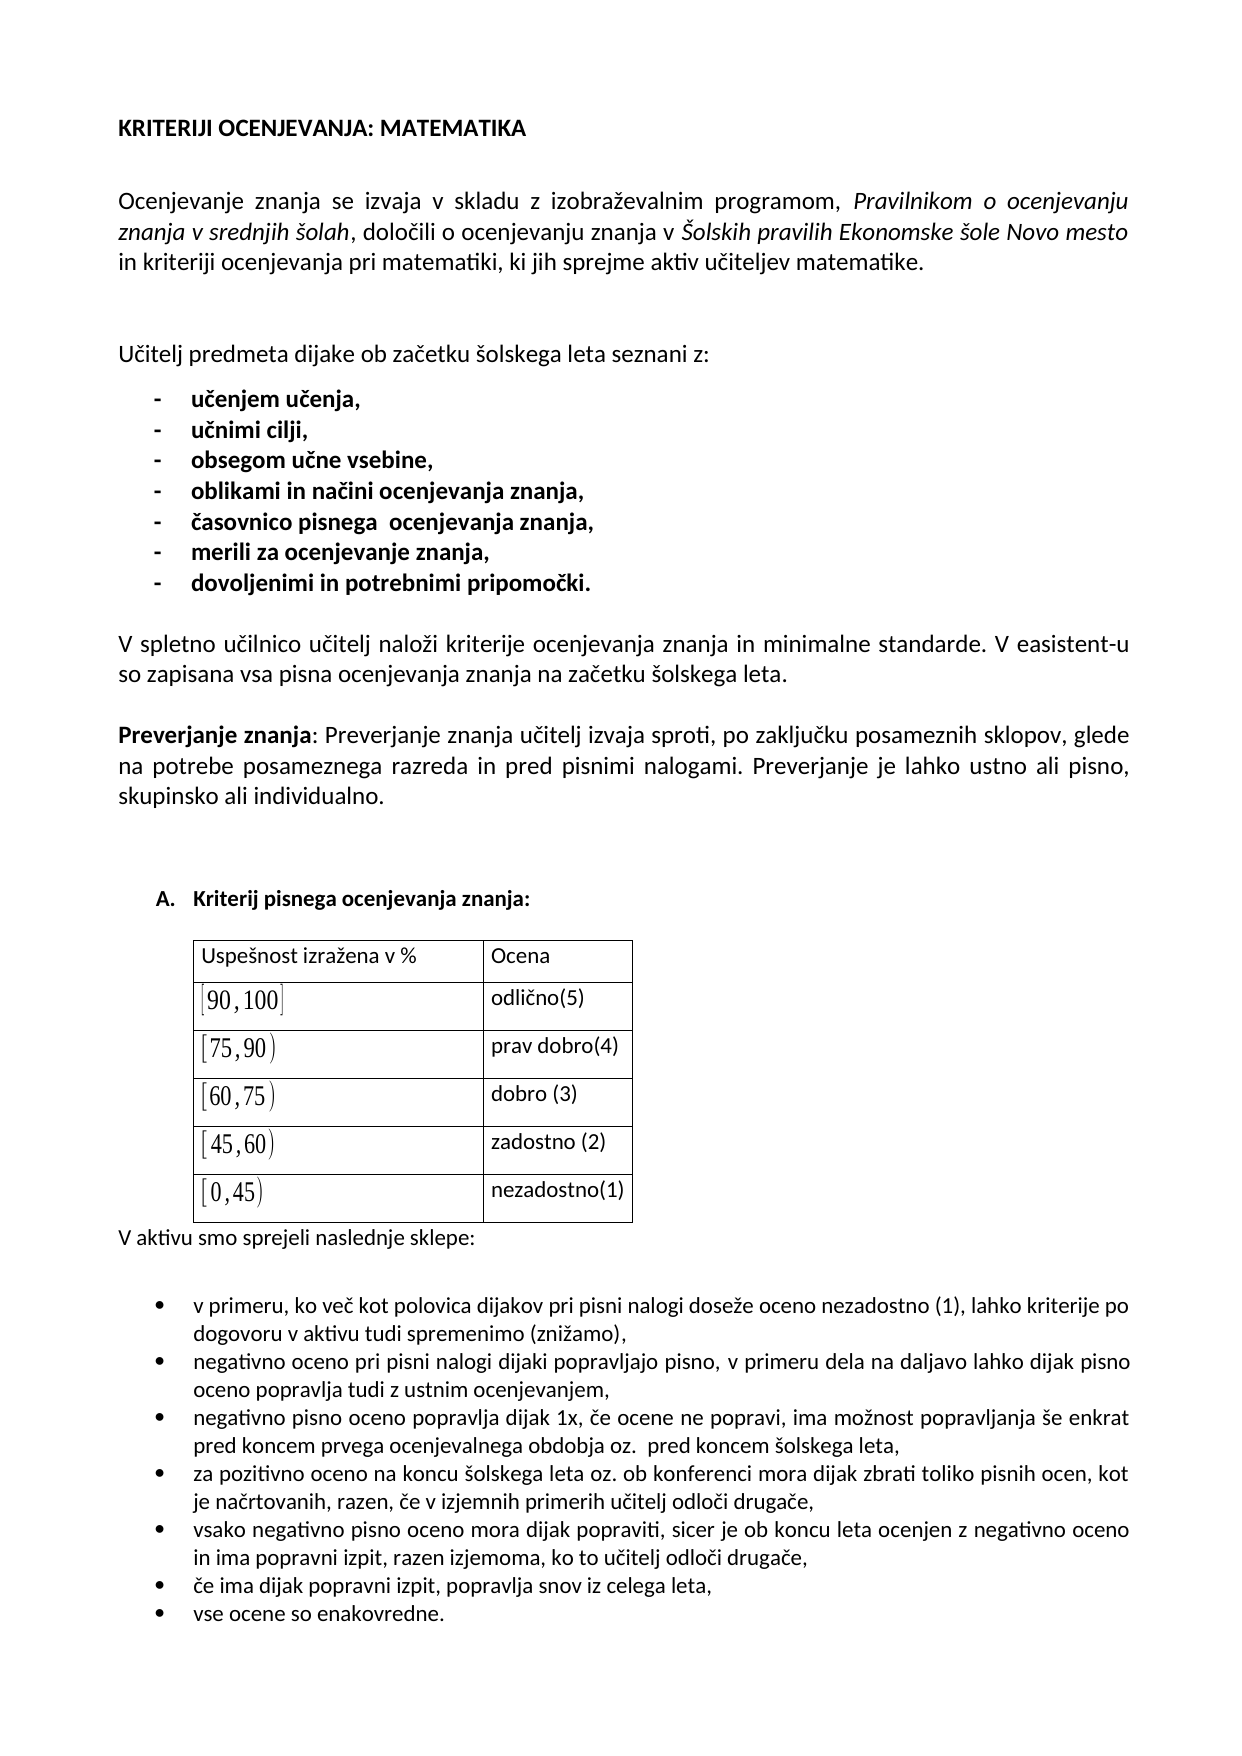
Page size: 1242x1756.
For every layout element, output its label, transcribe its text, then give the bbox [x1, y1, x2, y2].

list merili za ocenjevanje znanja, [153, 536, 1131, 567]
text KRITERIJI OCENJEVANJA: MATEMATIKA [118, 112, 1131, 142]
list negativno pisno oceno popravlja dijak 1x, če ocene ne popravi, ima možnost popravljanja še enkrat pred koncem prvega ocenjevalnega obdobja oz. pred koncem šolskega leta, [156, 1403, 1131, 1459]
list če ima dijak popravni izpit, popravlja snov iz celega leta, [156, 1571, 1131, 1599]
list časovnico pisnega ocenjevanja znanja, [153, 506, 1131, 536]
text V spletno učilnico učitelj naloži kriterije ocenjevanja znanja in minimalne standarde. V easistent-u so zapisana vsa pisna ocenjevanja znanja na začetku šolskega leta. [118, 628, 1131, 689]
list Kriterij pisnega ocenjevanja znanja: [156, 884, 1131, 912]
table_cell [194, 983, 483, 1030]
table_header Uspešnost izražena v % [194, 941, 483, 982]
text Učitelj predmeta dijake ob začetku šolskega leta seznani z: [118, 338, 1131, 368]
table_cell [194, 1031, 483, 1078]
table_cell odlično(5) [484, 983, 632, 1030]
table_cell [194, 1079, 483, 1126]
text V aktivu smo sprejeli naslednje sklepe: [118, 1223, 1131, 1251]
list za pozitivno oceno na koncu šolskega leta oz. ob konferenci mora dijak zbrati toliko pisnih ocen, kot je načrtovanih, razen, če v izjemnih primerih učitelj odloči drugače, [156, 1459, 1131, 1515]
table_cell dobro (3) [484, 1079, 632, 1126]
table_cell prav dobro(4) [484, 1031, 632, 1078]
list vse ocene so enakovredne. [156, 1599, 1131, 1627]
list učenjem učenja, [153, 383, 1131, 414]
list obsegom učne vsebine, [153, 444, 1131, 475]
table_cell zadostno (2) [484, 1127, 632, 1174]
list oblikami in načini ocenjevanja znanja, [153, 475, 1131, 506]
list vsako negativno pisno oceno mora dijak popraviti, sicer je ob koncu leta ocenjen z negativno oceno in ima popravni izpit, razen izjemoma, ko to učitelj odloči drugače, [156, 1515, 1131, 1571]
table_cell [194, 1127, 483, 1174]
list negativno oceno pri pisni nalogi dijaki popravljajo pisno, v primeru dela na daljavo lahko dijak pisno oceno popravlja tudi z ustnim ocenjevanjem, [156, 1347, 1131, 1403]
text Ocenjevanje znanja se izvaja v skladu z izobraževalnim programom, Pravilnikom o ocenjevanju znanja v srednjih šolah, določili o ocenjevanju znanja v Šolskih pravilih Ekonomske šole Novo mesto in kriteriji ocenjevanja pri matematiki, ki jih sprejme aktiv učiteljev matematike. [118, 185, 1131, 277]
table_header Ocena [484, 941, 632, 982]
list dovoljenimi in potrebnimi pripomočki. [153, 567, 1131, 597]
text Preverjanje znanja: Preverjanje znanja učitelj izvaja sproti, po zaključku posameznih sklopov, glede na potrebe posameznega razreda in pred pisnimi nalogami. Preverjanje je lahko ustno ali pisno, skupinsko ali individualno. [118, 719, 1131, 811]
table_cell nezadostno(1) [484, 1175, 632, 1222]
list učnimi cilji, [153, 414, 1131, 444]
list v primeru, ko več kot polovica dijakov pri pisni nalogi doseže oceno nezadostno (1), lahko kriterije po dogovoru v aktivu tudi spremenimo (znižamo), [156, 1291, 1131, 1347]
table_cell [194, 1175, 483, 1222]
